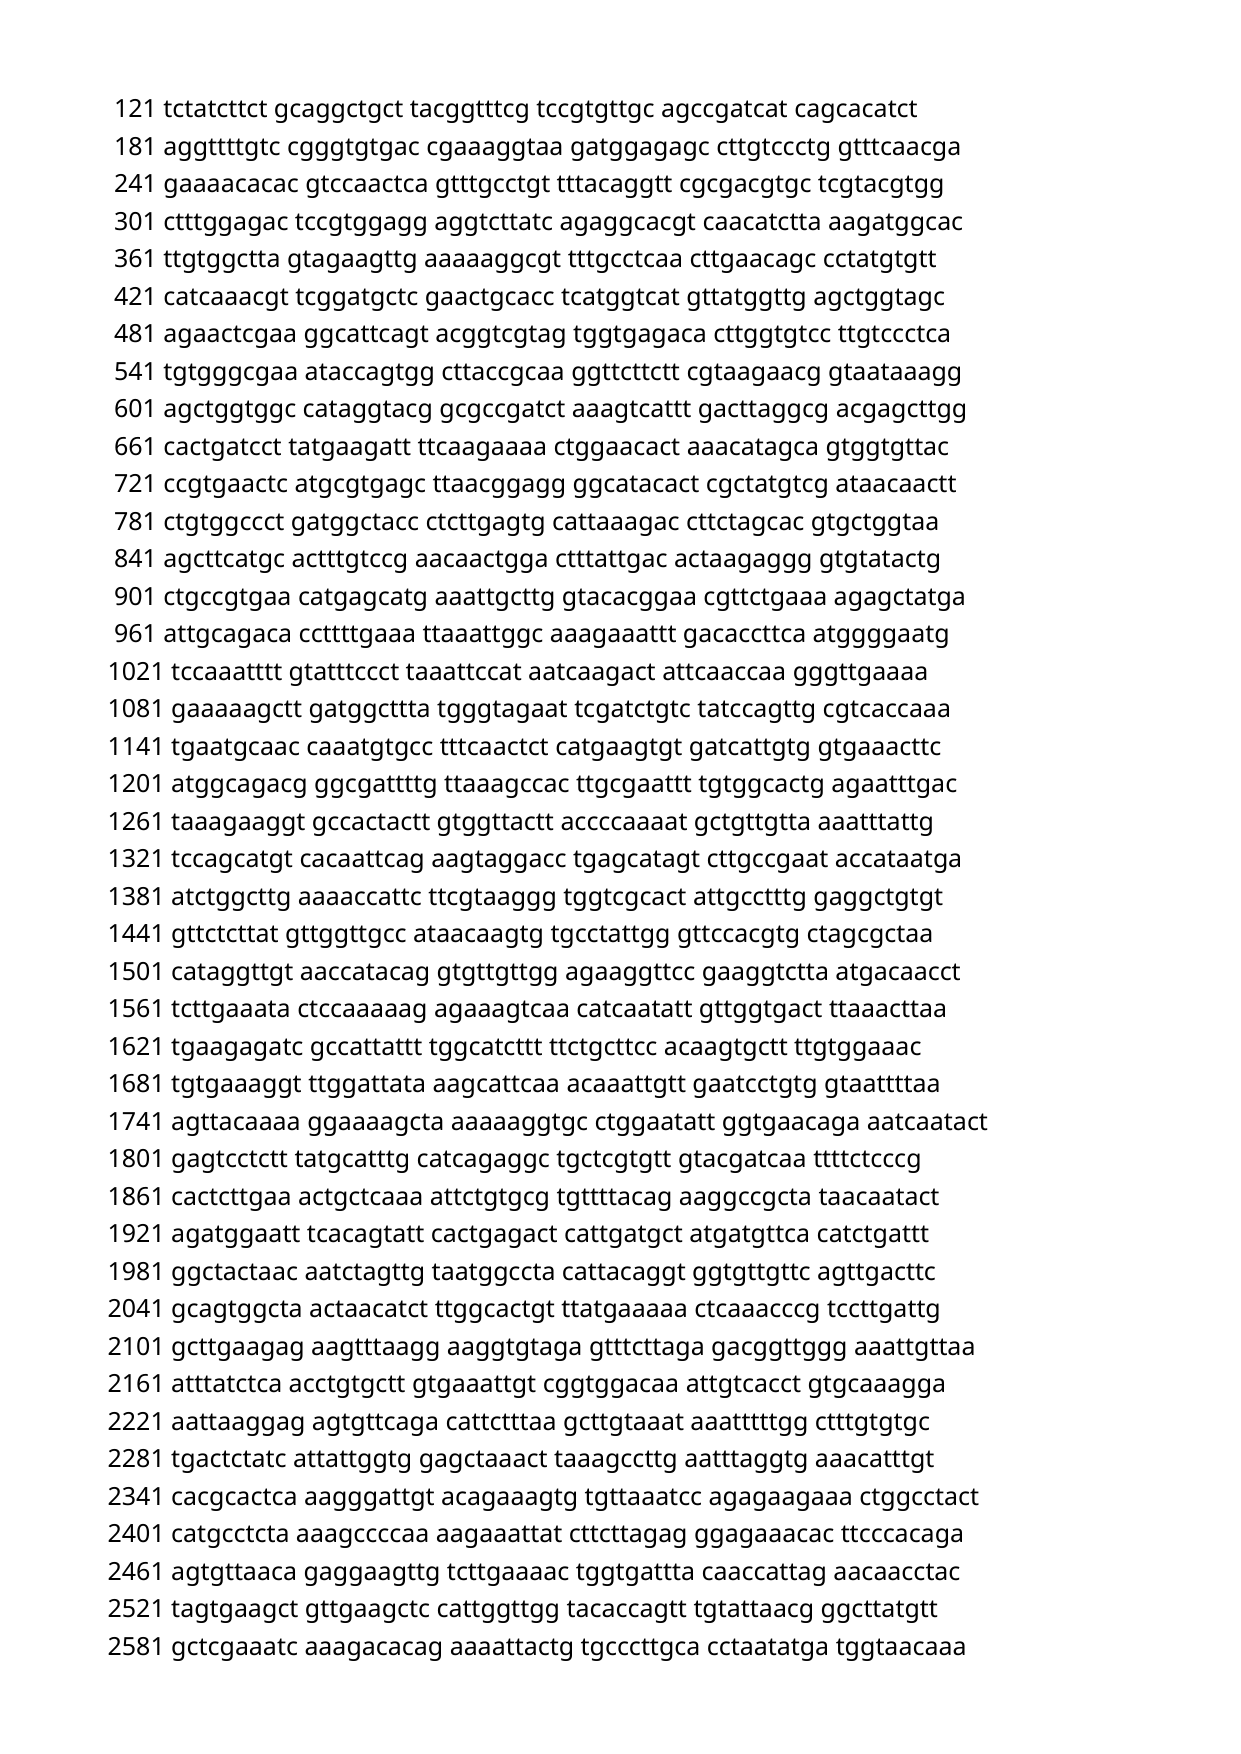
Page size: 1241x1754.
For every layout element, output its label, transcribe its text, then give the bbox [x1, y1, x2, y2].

text 721 ccgtgaactc atgcgtgagc ttaacggagg ggcatacact cgctatgtcg ataacaactt [75, 464, 1165, 502]
text 1201 atggcagacg ggcgattttg ttaaagccac ttgcgaattt tgtggcactg agaatttgac [75, 764, 1165, 802]
text 961 attgcagaca ccttttgaaa ttaaattggc aaagaaattt gacaccttca atggggaatg [75, 614, 1165, 652]
text 301 ctttggagac tccgtggagg aggtcttatc agaggcacgt caacatctta aagatggcac [75, 202, 1165, 239]
text 1561 tcttgaaata ctccaaaaag agaaagtcaa catcaatatt gttggtgact ttaaacttaa [75, 989, 1165, 1027]
text 781 ctgtggccct gatggctacc ctcttgagtg cattaaagac cttctagcac gtgctggtaa [75, 502, 1165, 539]
text 481 agaactcgaa ggcattcagt acggtcgtag tggtgagaca cttggtgtcc ttgtccctca [75, 314, 1165, 352]
text 1081 gaaaaagctt gatggcttta tgggtagaat tcgatctgtc tatccagttg cgtcaccaaa [75, 689, 1165, 727]
text 2581 gctcgaaatc aaagacacag aaaattactg tgcccttgca cctaatatga tggtaacaaa [75, 1627, 1165, 1664]
text 1861 cactcttgaa actgctcaaa attctgtgcg tgttttacag aaggccgcta taacaatact [75, 1177, 1165, 1214]
text 2461 agtgttaaca gaggaagttg tcttgaaaac tggtgattta caaccattag aacaacctac [75, 1552, 1165, 1589]
text 2401 catgcctcta aaagccccaa aagaaattat cttcttagag ggagaaacac ttcccacaga [75, 1514, 1165, 1552]
text 1621 tgaagagatc gccattattt tggcatcttt ttctgcttcc acaagtgctt ttgtggaaac [75, 1027, 1165, 1064]
text 2521 tagtgaagct gttgaagctc cattggttgg tacaccagtt tgtattaacg ggcttatgtt [75, 1589, 1165, 1627]
text 541 tgtgggcgaa ataccagtgg cttaccgcaa ggttcttctt cgtaagaacg gtaataaagg [75, 352, 1165, 389]
text 1261 taaagaaggt gccactactt gtggttactt accccaaaat gctgttgtta aaatttattg [75, 802, 1165, 839]
text 2161 atttatctca acctgtgctt gtgaaattgt cggtggacaa attgtcacct gtgcaaagga [75, 1364, 1165, 1402]
text 1381 atctggcttg aaaaccattc ttcgtaaggg tggtcgcact attgcctttg gaggctgtgt [75, 877, 1165, 914]
text 1321 tccagcatgt cacaattcag aagtaggacc tgagcatagt cttgccgaat accataatga [75, 839, 1165, 877]
text 1441 gttctcttat gttggttgcc ataacaagtg tgcctattgg gttccacgtg ctagcgctaa [75, 914, 1165, 952]
text 2221 aattaaggag agtgttcaga cattctttaa gcttgtaaat aaatttttgg ctttgtgtgc [75, 1402, 1165, 1439]
text 1921 agatggaatt tcacagtatt cactgagact cattgatgct atgatgttca catctgattt [75, 1214, 1165, 1252]
text 1801 gagtcctctt tatgcatttg catcagaggc tgctcgtgtt gtacgatcaa ttttctcccg [75, 1139, 1165, 1177]
text 661 cactgatcct tatgaagatt ttcaagaaaa ctggaacact aaacatagca gtggtgttac [75, 427, 1165, 464]
text 1501 cataggttgt aaccatacag gtgttgttgg agaaggttcc gaaggtctta atgacaacct [75, 952, 1165, 989]
text 1981 ggctactaac aatctagttg taatggccta cattacaggt ggtgttgttc agttgacttc [75, 1252, 1165, 1289]
text 2101 gcttgaagag aagtttaagg aaggtgtaga gtttcttaga gacggttggg aaattgttaa [75, 1327, 1165, 1364]
text 361 ttgtggctta gtagaagttg aaaaaggcgt tttgcctcaa cttgaacagc cctatgtgtt [75, 239, 1165, 277]
text 1141 tgaatgcaac caaatgtgcc tttcaactct catgaagtgt gatcattgtg gtgaaacttc [75, 727, 1165, 764]
text 181 aggttttgtc cgggtgtgac cgaaaggtaa gatggagagc cttgtccctg gtttcaacga [75, 127, 1165, 164]
text 901 ctgccgtgaa catgagcatg aaattgcttg gtacacggaa cgttctgaaa agagctatga [75, 577, 1165, 614]
text 2341 cacgcactca aagggattgt acagaaagtg tgttaaatcc agagaagaaa ctggcctact [75, 1477, 1165, 1514]
text 121 tctatcttct gcaggctgct tacggtttcg tccgtgttgc agccgatcat cagcacatct [75, 89, 1165, 127]
text 1741 agttacaaaa ggaaaagcta aaaaaggtgc ctggaatatt ggtgaacaga aatcaatact [75, 1102, 1165, 1139]
text 1021 tccaaatttt gtatttccct taaattccat aatcaagact attcaaccaa gggttgaaaa [75, 652, 1165, 689]
text 241 gaaaacacac gtccaactca gtttgcctgt tttacaggtt cgcgacgtgc tcgtacgtgg [75, 164, 1165, 202]
text 841 agcttcatgc actttgtccg aacaactgga ctttattgac actaagaggg gtgtatactg [75, 539, 1165, 577]
text 2041 gcagtggcta actaacatct ttggcactgt ttatgaaaaa ctcaaacccg tccttgattg [75, 1289, 1165, 1327]
text 2281 tgactctatc attattggtg gagctaaact taaagccttg aatttaggtg aaacatttgt [75, 1439, 1165, 1477]
text 421 catcaaacgt tcggatgctc gaactgcacc tcatggtcat gttatggttg agctggtagc [75, 277, 1165, 314]
text 601 agctggtggc cataggtacg gcgccgatct aaagtcattt gacttaggcg acgagcttgg [75, 389, 1165, 427]
text 1681 tgtgaaaggt ttggattata aagcattcaa acaaattgtt gaatcctgtg gtaattttaa [75, 1064, 1165, 1102]
